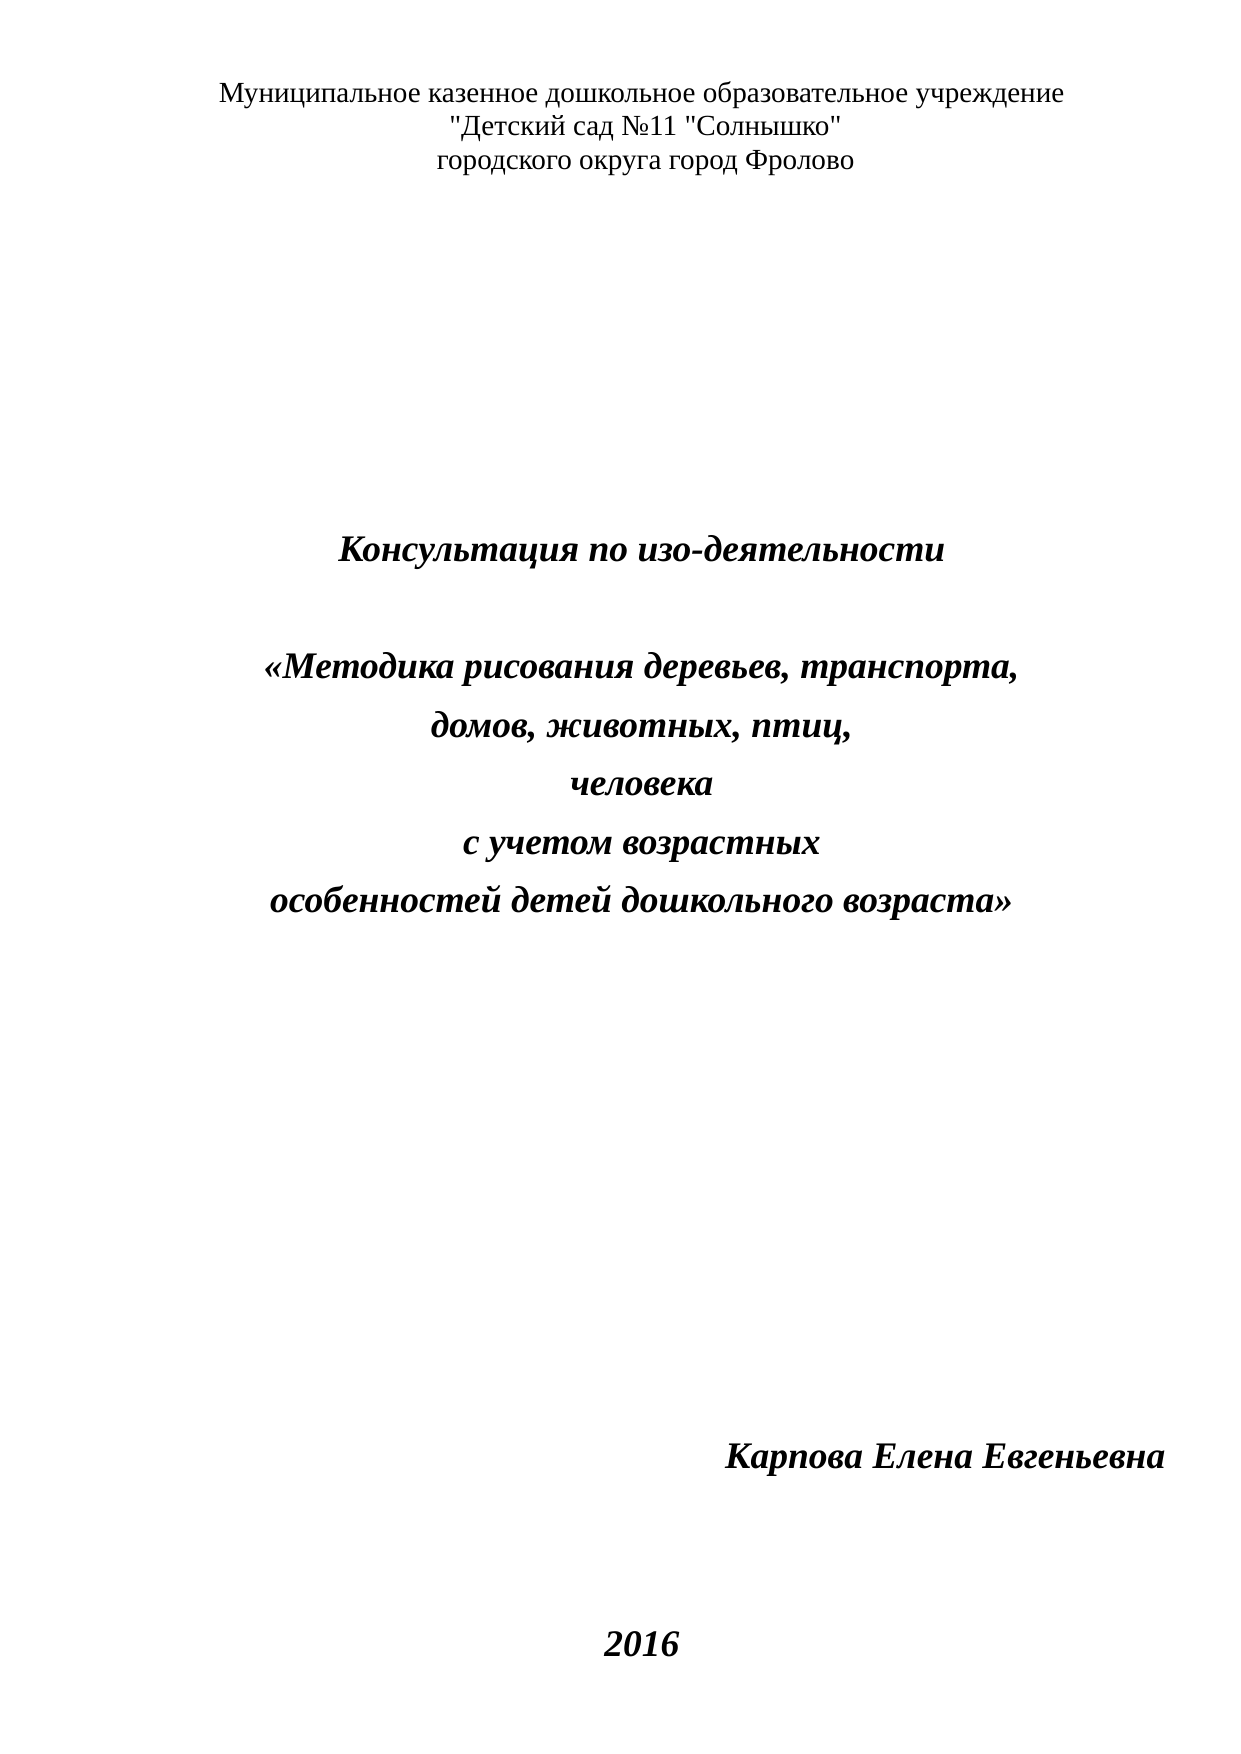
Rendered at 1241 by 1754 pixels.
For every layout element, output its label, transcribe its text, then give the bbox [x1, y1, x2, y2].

text 2016 [118, 1622, 1165, 1665]
text человека [118, 745, 1165, 804]
text Консультация по изо-деятельности [118, 512, 1165, 570]
text «Методика рисования деревьев, транспорта, [118, 570, 1165, 687]
text городского округа город Фролово [118, 142, 1165, 176]
text особенностей детей дошкольного возраста» [118, 862, 1165, 921]
text "Детский сад №11 "Солнышко" [118, 108, 1165, 142]
text Карпова Елена Евгеньевна [118, 1434, 1165, 1477]
text с учетом возрастных [118, 804, 1165, 862]
text домов, животных, птиц, [118, 687, 1165, 745]
text Муниципальное казенное дошкольное образовательное учреждение [118, 75, 1165, 108]
